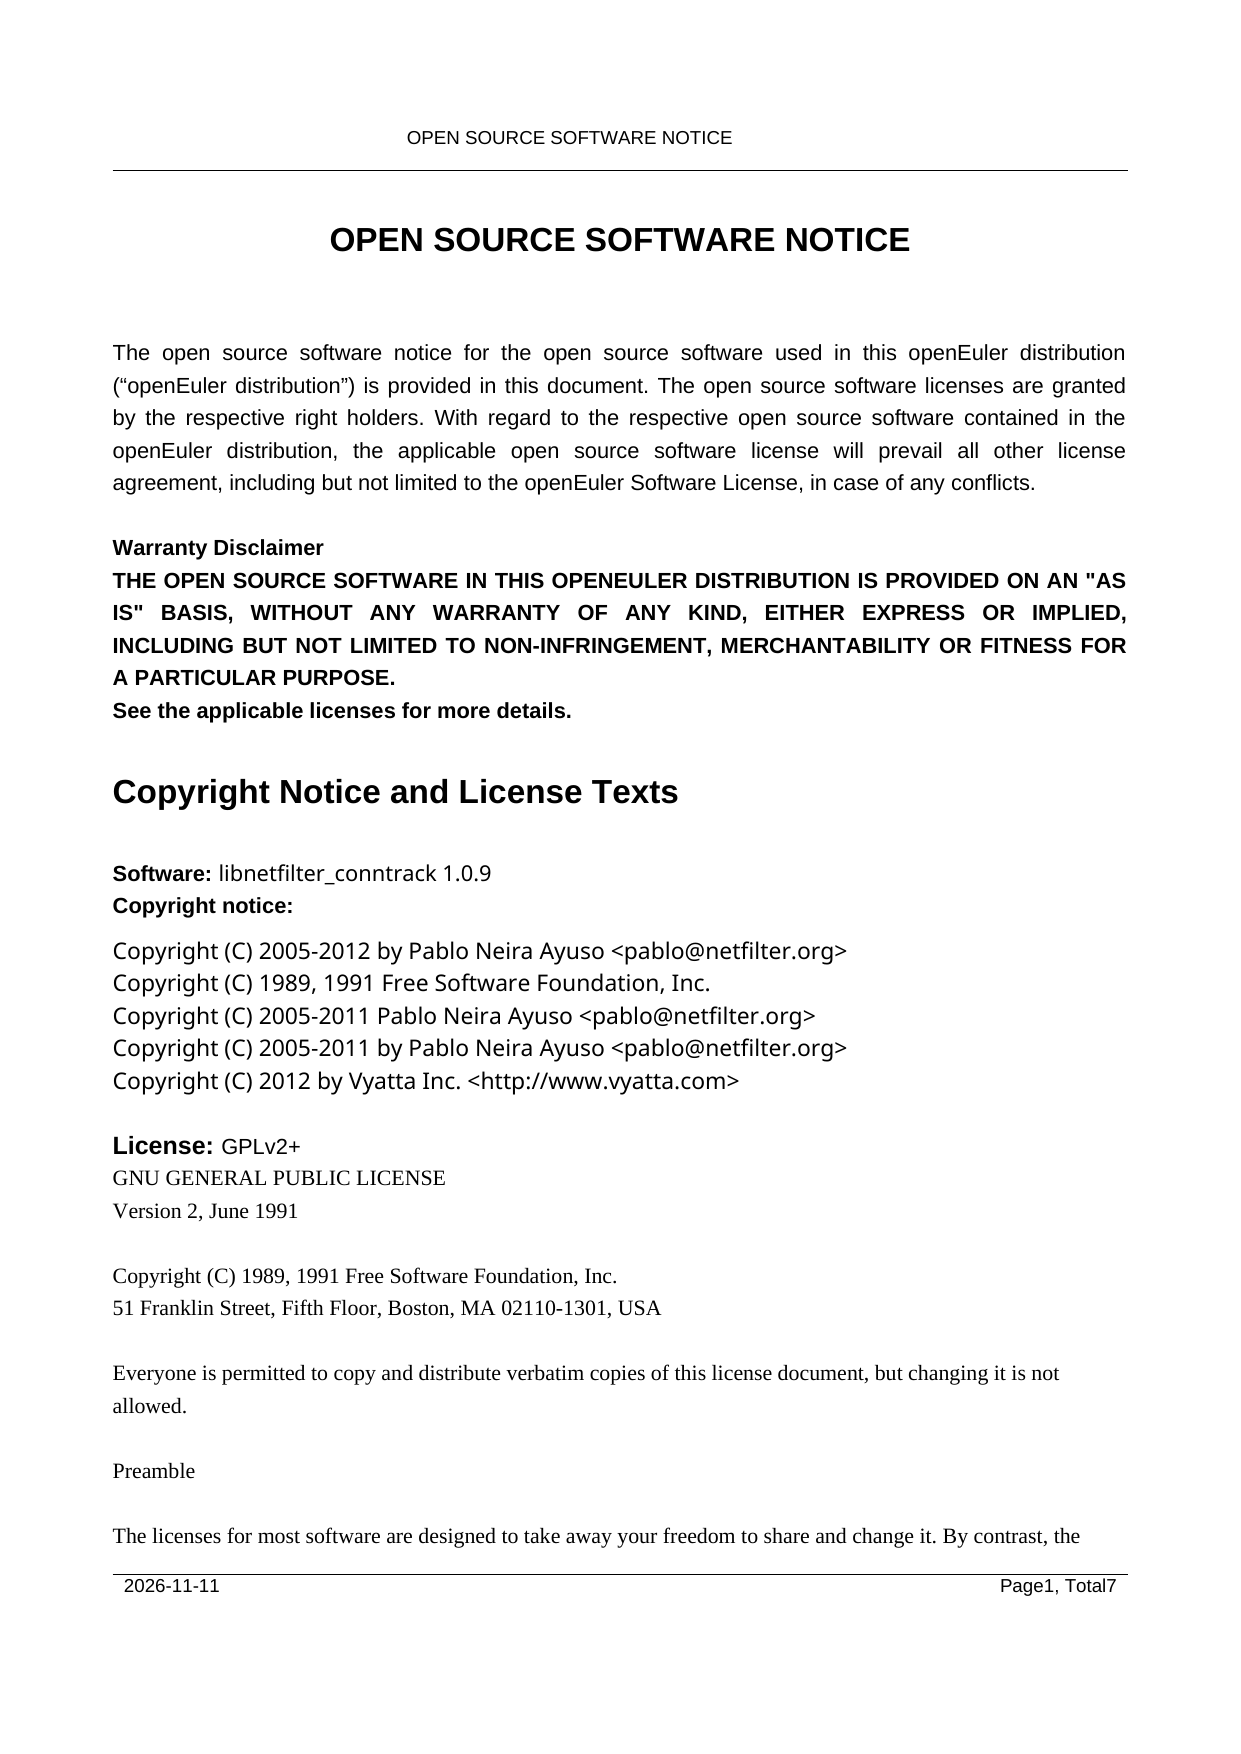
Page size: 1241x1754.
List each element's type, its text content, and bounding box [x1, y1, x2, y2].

title Software: libnetfilter_conntrack 1.0.9 [112, 856, 1128, 889]
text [112, 1161, 1128, 1551]
text Copyright Notice and License Texts [112, 759, 1128, 824]
text License: GPLv2+ [112, 1129, 1128, 1161]
text The open source software notice for the open source software used in this openEuler distribution (“openEuler distribution”) is provided in this document. The open source software licenses are granted by the respective right holders. With regard to the respective open source software contained in the openEuler distribution, the applicable open source software license will prevail all other license agreement, including but not limited to the openEuler Software License, in case of any conflicts. [112, 336, 1128, 499]
text OPEN SOURCE SOFTWARE NOTICE [112, 206, 1128, 271]
text Copyright (C) 2005-2012 by Pablo Neira Ayuso <pablo@netfilter.org> Copyright (C) 1989, 1991 Free Software Foundation, Inc. Copyright (C) 2005-2011 Pablo Neira Ayuso <pablo@netfilter.org> Copyright (C) 2005-2011 by Pablo Neira Ayuso <pablo@netfilter.org> Copyright (C) 2012 by Vyatta Inc. <http://www.vyatta.com> [112, 934, 1128, 1129]
text Copyright notice: [112, 889, 1128, 921]
text Warranty Disclaimer [112, 531, 1128, 564]
text THE OPEN SOURCE SOFTWARE IN THIS OPENEULER DISTRIBUTION IS PROVIDED ON AN "AS IS" BASIS, WITHOUT ANY WARRANTY OF ANY KIND, EITHER EXPRESS OR IMPLIED, INCLUDING BUT NOT LIMITED TO NON-INFRINGEMENT, MERCHANTABILITY OR FITNESS FOR A PARTICULAR PURPOSE. See the applicable licenses for more details. [112, 564, 1128, 726]
